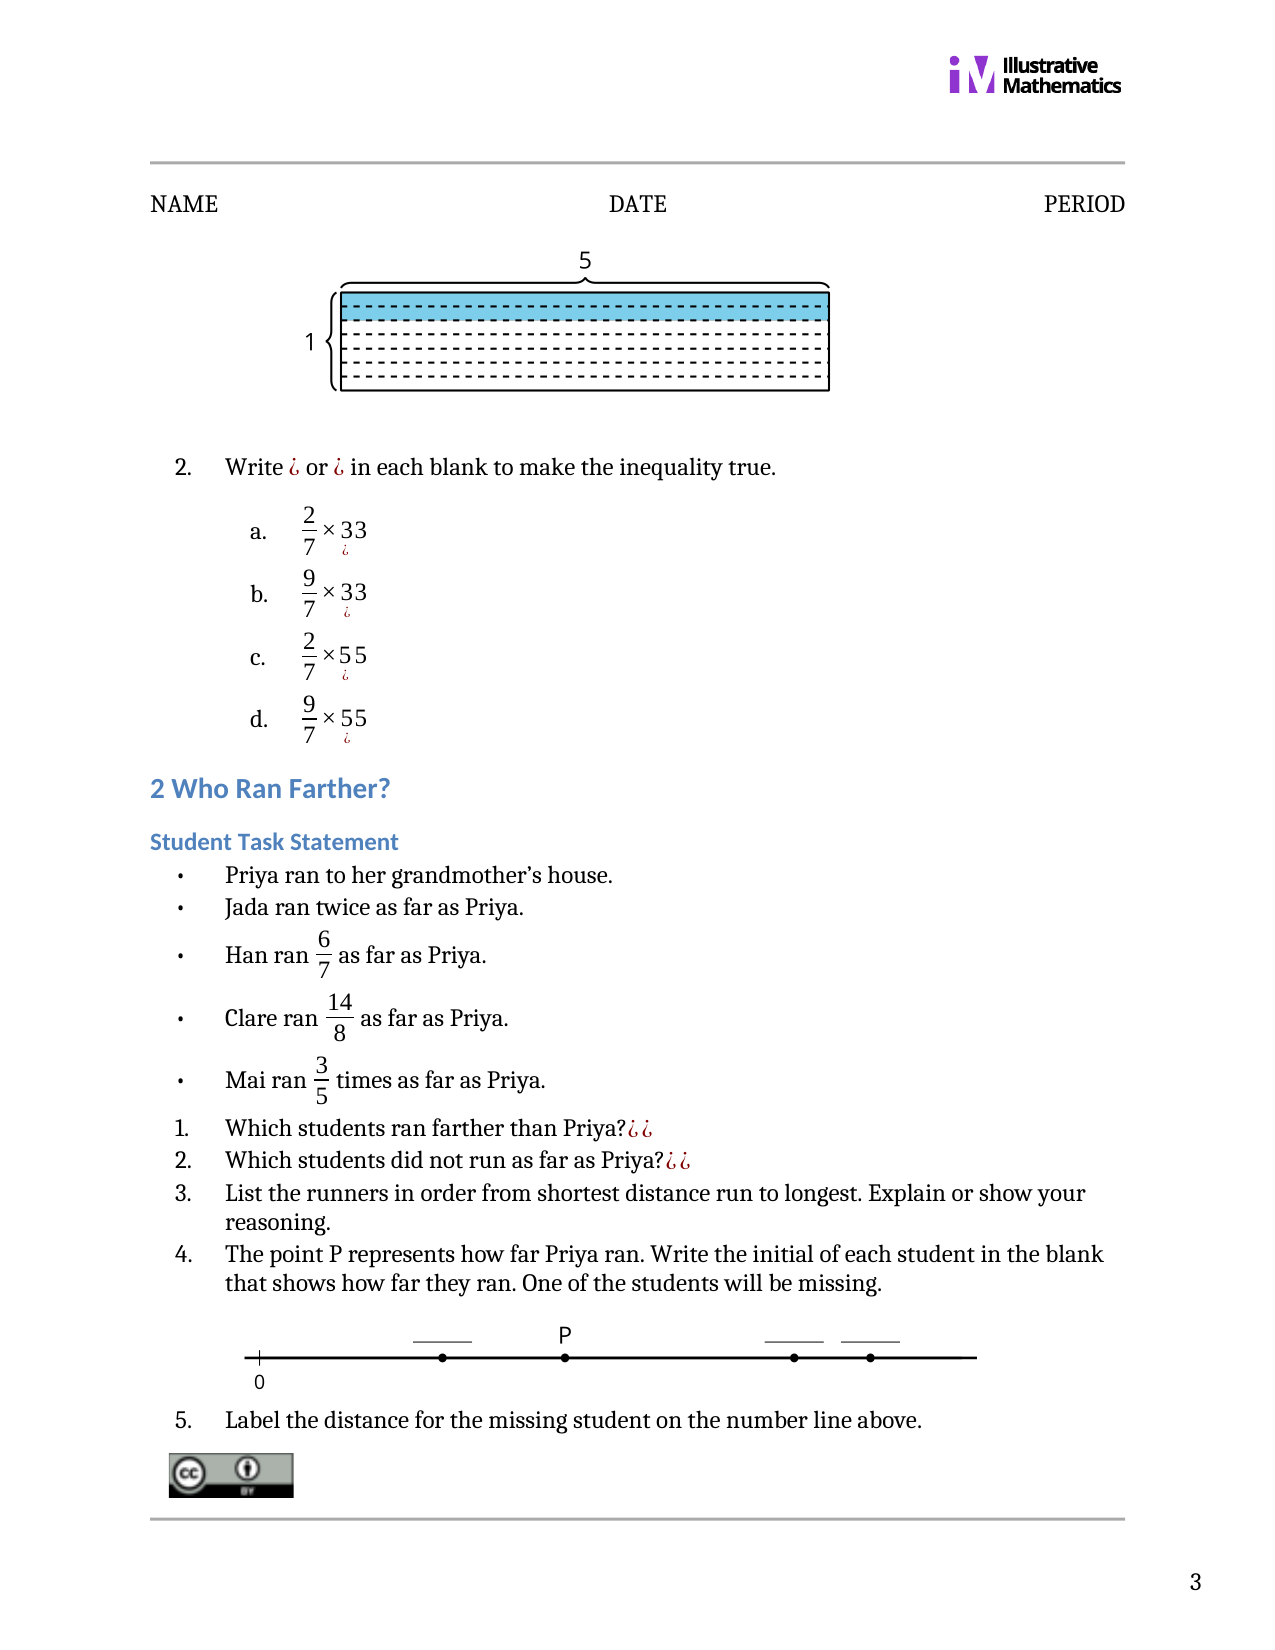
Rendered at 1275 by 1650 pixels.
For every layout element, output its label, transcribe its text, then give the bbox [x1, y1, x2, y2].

picture [243, 247, 844, 443]
list Label the distance for the missing student on the number line above. [175, 1406, 1125, 1435]
picture [168, 1453, 294, 1498]
picture [949, 55, 1121, 93]
list Mai ran times as far as Priya. [175, 1051, 1125, 1110]
list Clare ran as far as Priya. [175, 988, 1125, 1047]
list List the runners in order from shortest distance run to longest. Explain or show your reasoning. [175, 1179, 1125, 1236]
list Han ran as far as Priya. [175, 926, 1125, 985]
subtitle Student Task Statement [150, 826, 1125, 857]
list Write or in each blank to make the inequality true. [175, 452, 1125, 481]
picture [243, 1318, 978, 1397]
list Jada ran twice as far as Priya. [175, 893, 1125, 922]
list Which students ran farther than Priya? [175, 1114, 1125, 1143]
list Which students did not run as far as Priya? [175, 1146, 1125, 1175]
list Priya ran to her grandmother’s house. [175, 861, 1125, 889]
list The point P represents how far Priya ran. Write the initial of each student in the blank that shows how far they ran. One of the students will be missing. [175, 1240, 1125, 1298]
subtitle 2 Who Ran Farther? [150, 770, 1125, 806]
